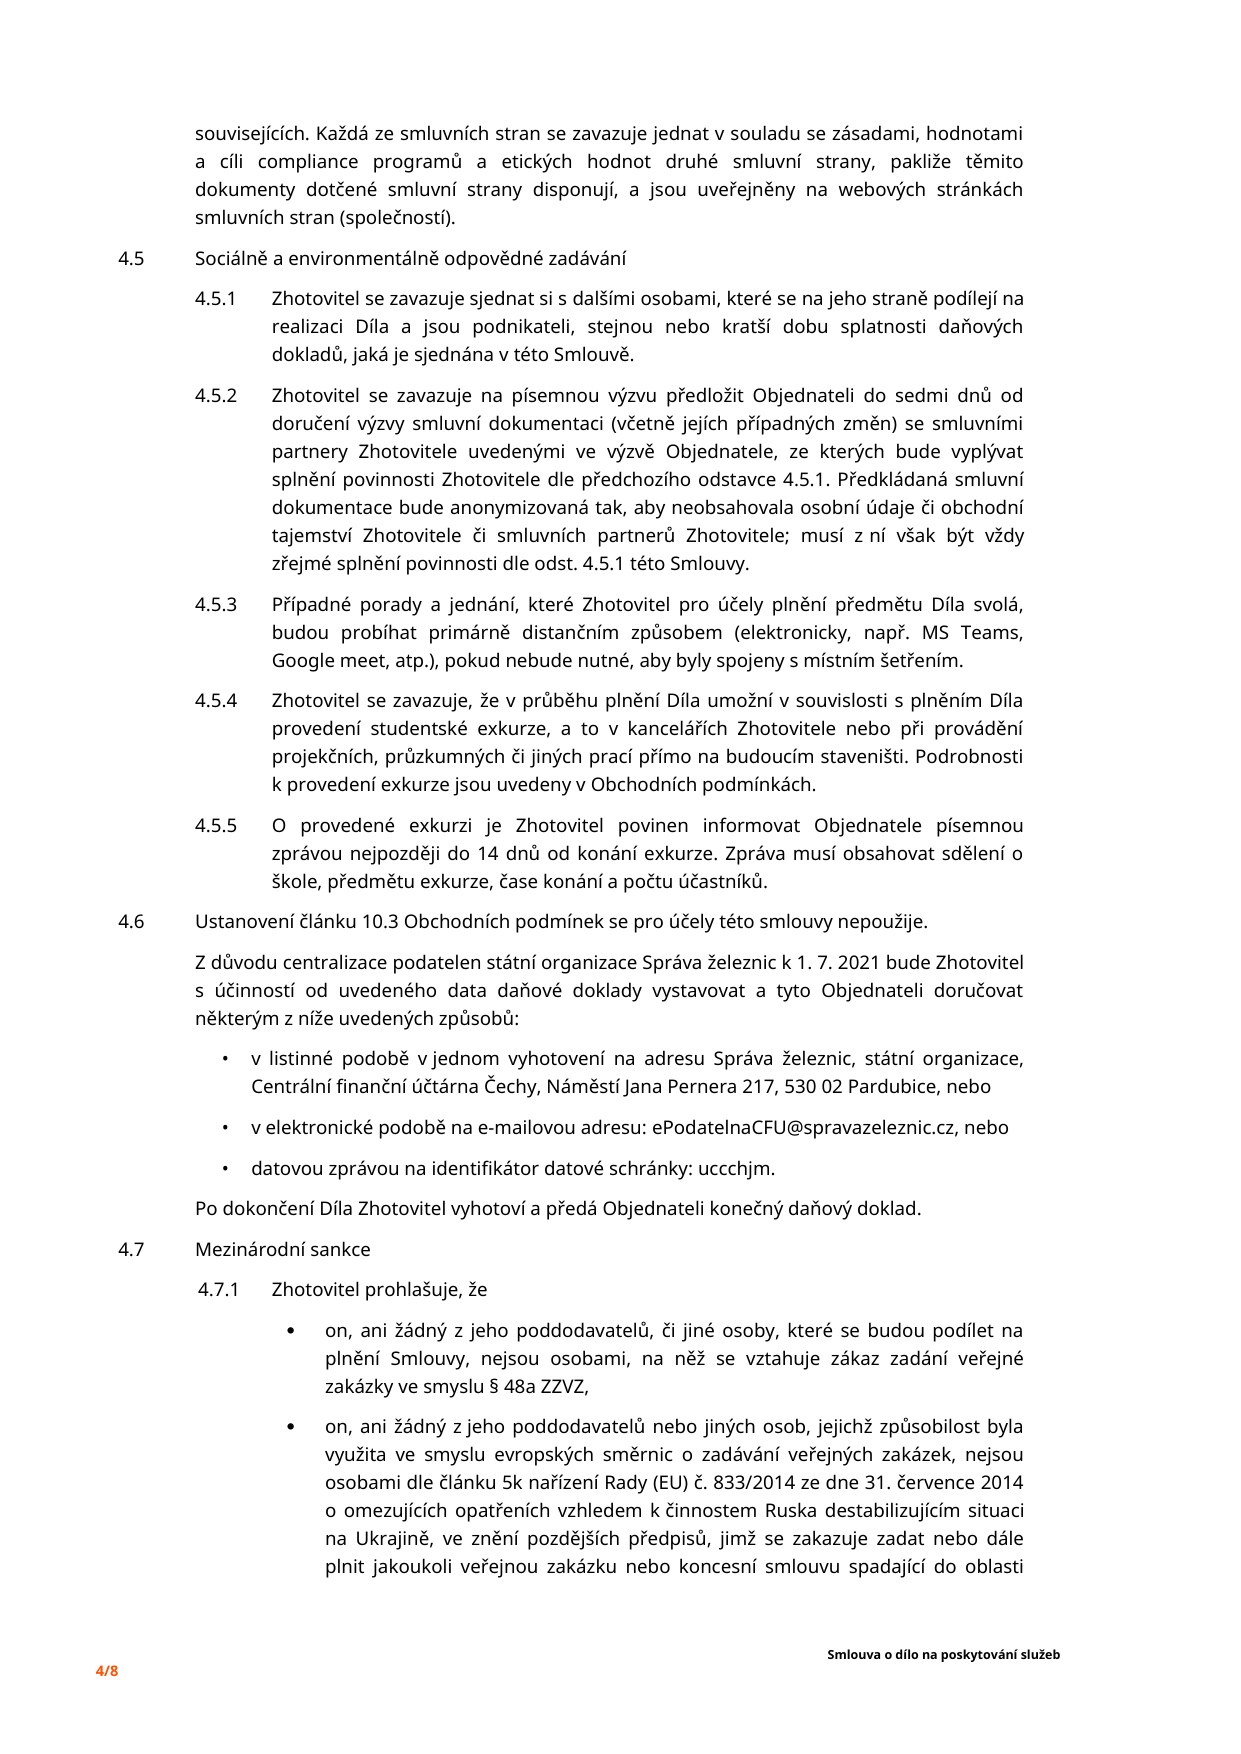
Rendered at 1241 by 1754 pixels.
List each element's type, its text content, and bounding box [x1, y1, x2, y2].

list Po dokončení Díla Zhotovitel vyhotoví a předá Objednateli konečný daňový doklad. [195, 1195, 1024, 1221]
list Zhotovitel prohlašuje, že [198, 1276, 1024, 1302]
list on, ani žádný z jeho poddodavatelů, či jiné osoby, které se budou podílet na plnění Smlouvy, nejsou osobami, na něž se vztahuje zákaz zadání veřejné zakázky ve smyslu § 48a ZZVZ, [287, 1317, 1024, 1398]
list • v listinné podobě v jednom vyhotovení na adresu Správa železnic, státní organizace, Centrální finanční účtárna Čechy, Náměstí Jana Pernera 217, 530 02 Pardubice, nebo [222, 1046, 1024, 1099]
text Zhotovitel se zavazuje na písemnou výzvu předložit Objednateli do sedmi dnů od doručení výzvy smluvní dokumentaci (včetně jejích případných změn) se smluvními partnery Zhotovitele uvedenými ve výzvě Objednatele, ze kterých bude vyplývat splnění povinnosti Zhotovitele dle předchozího odstavce 4.5.1. Předkládaná smluvní dokumentace bude anonymizovaná tak, aby neobsahovala osobní údaje či obchodní tajemství Zhotovitele či smluvních partnerů Zhotovitele; musí z ní však být vždy zřejmé splnění povinnosti dle odst. 4.5.1 této Smlouvy. [195, 382, 1024, 576]
text O provedené exkurzi je Zhotovitel povinen informovat Objednatele písemnou zprávou nejpozději do 14 dnů od konání exkurze. Zpráva musí obsahovat sdělení o škole, předmětu exkurze, čase konání a počtu účastníků. [195, 812, 1024, 894]
list • v elektronické podobě na e-mailovou adresu: ePodatelnaCFU@spravazeleznic.cz, nebo [222, 1114, 1024, 1140]
text Ustanovení článku 10.3 Obchodních podmínek se pro účely této smlouvy nepoužije. [118, 909, 1024, 934]
text Sociálně a environmentálně odpovědné zadávání [118, 245, 1024, 271]
list • datovou zprávou na identifikátor datové schránky: uccchjm. [222, 1155, 1024, 1180]
text Zhotovitel se zavazuje, že v průběhu plnění Díla umožní v souvislosti s plněním Díla provedení studentské exkurze, a to v kancelářích Zhotovitele nebo při provádění projekčních, průzkumných či jiných prací přímo na budoucím staveništi. Podrobnosti k provedení exkurze jsou uvedeny v Obchodních podmínkách. [195, 687, 1024, 797]
list Mezinárodní sankce [118, 1236, 1024, 1261]
text Zhotovitel se zavazuje sjednat si s dalšími osobami, které se na jeho straně podílejí na realizaci Díla a jsou podnikateli, stejnou nebo kratší dobu splatnosti daňových dokladů, jaká je sjednána v této Smlouvě. [195, 286, 1024, 367]
list Z důvodu centralizace podatelen státní organizace Správa železnic k 1. 7. 2021 bude Zhotovitel s účinností od uvedeného data daňové doklady vystavovat a tyto Objednateli doručovat některým z níže uvedených způsobů: [195, 949, 1024, 1031]
text Případné porady a jednání, které Zhotovitel pro účely plnění předmětu Díla svolá, budou probíhat primárně distančním způsobem (elektronicky, např. MS Teams, Google meet, atp.), pokud nebude nutné, aby byly spojeny s místním šetřením. [195, 591, 1024, 672]
